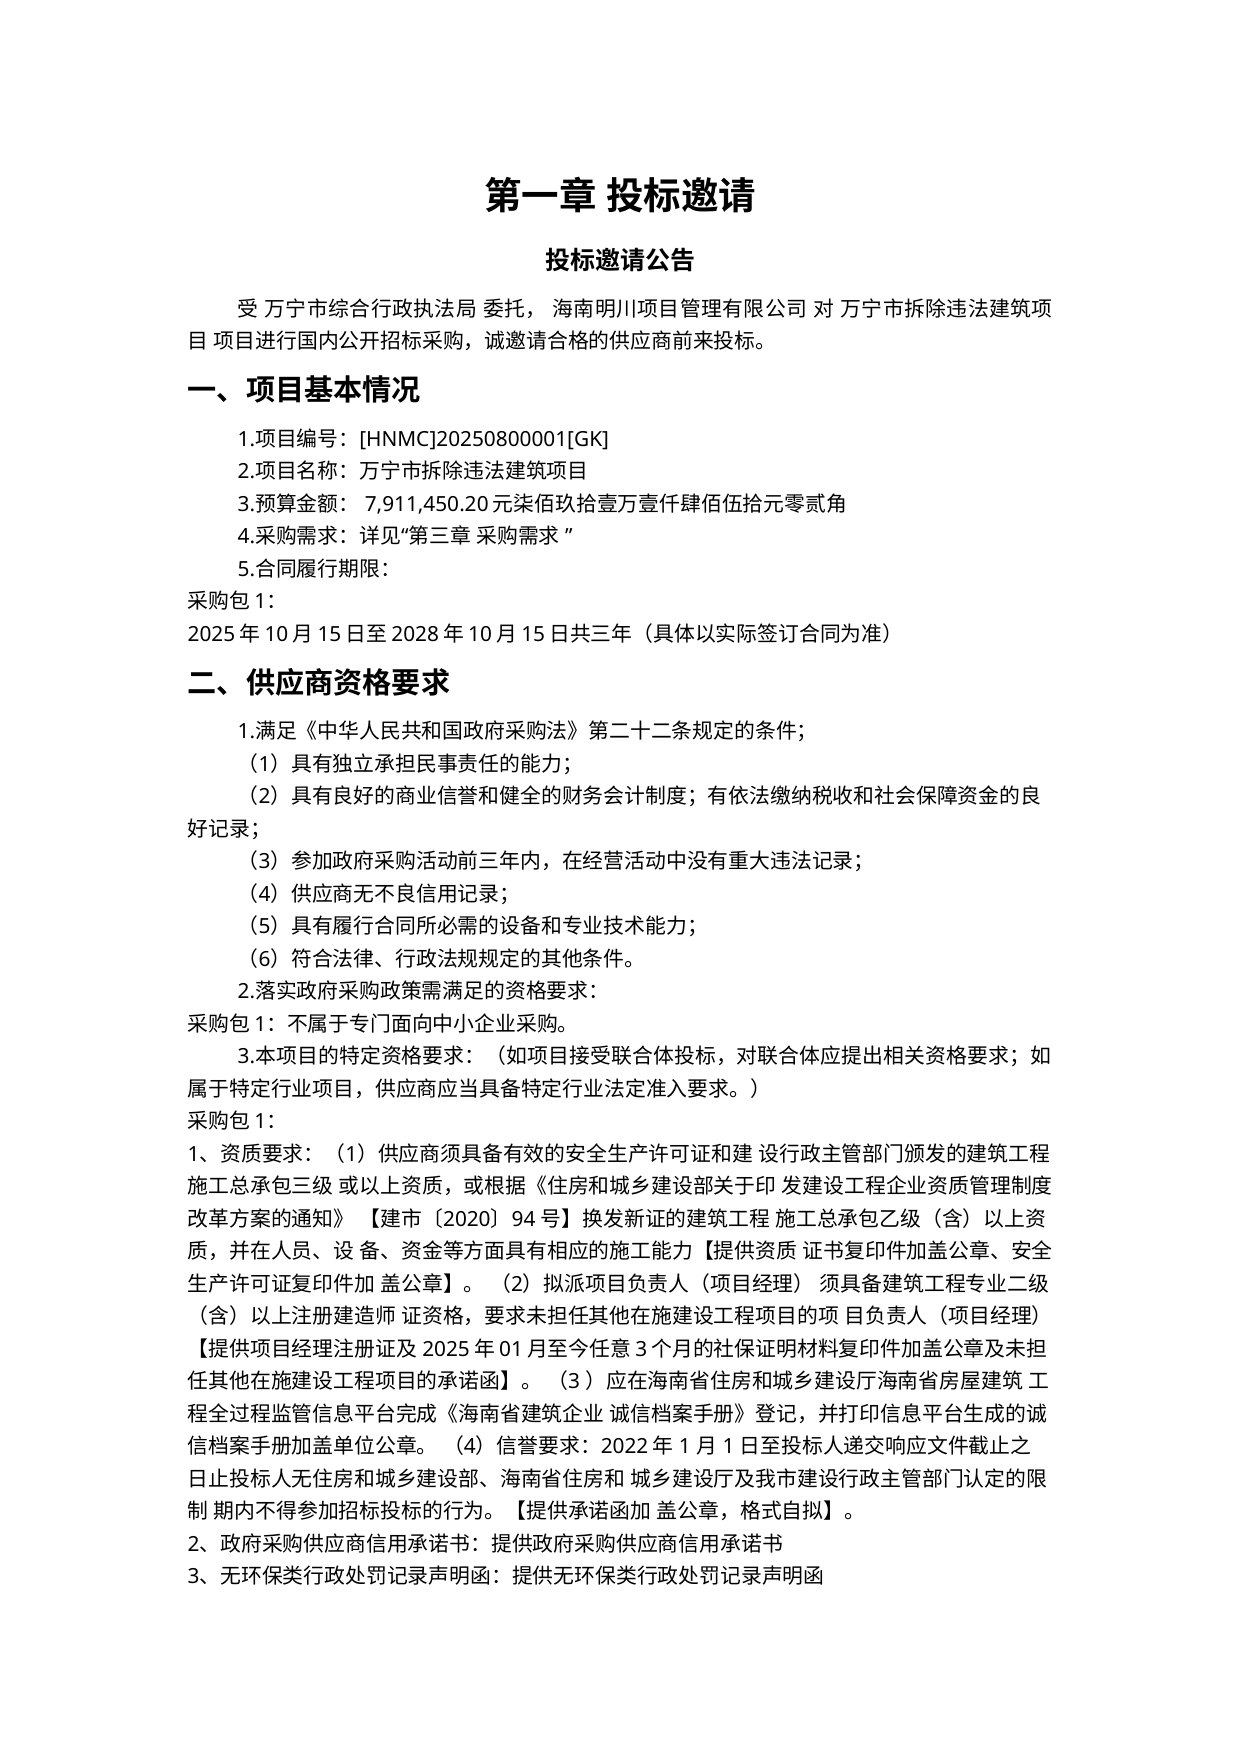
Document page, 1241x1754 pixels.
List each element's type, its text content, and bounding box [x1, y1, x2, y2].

text 5.合同履行期限： [187, 552, 1053, 584]
text 投标邀请公告 [187, 227, 1053, 292]
text 1.项目编号：[HNMC]20250800001[GK] [187, 422, 1053, 454]
text （3）参加政府采购活动前三年内，在经营活动中没有重大违法记录； [187, 844, 1053, 877]
text （4）供应商无不良信用记录； [187, 877, 1053, 909]
text （5）具有履行合同所必需的设备和专业技术能力； [187, 909, 1053, 942]
text 4.采购需求：详见“第三章 采购需求 ” [187, 519, 1053, 552]
text 2.项目名称：万宁市拆除违法建筑项目 [187, 454, 1053, 487]
text 3、无环保类行政处罚记录声明函：提供无环保类行政处罚记录声明函 [187, 1559, 1053, 1592]
text 1、资质要求：（1）供应商须具备有效的安全生产许可证和建 设行政主管部门颁发的建筑工程施工总承包三级 或以上资质，或根据《住房和城乡建设部关于印 发建设工程企业资质管理制度改革方案的通知》 【建市〔2020〕94 号】换发新证的建筑工程 施工总承包乙级（含）以上资质，并在人员、设 备、资金等方面具有相应的施工能力【提供资质 证书复印件加盖公章、安全生产许可证复印件加 盖公章】。 （2）拟派项目负责人（项目经理） 须具备建筑工程专业二级（含）以上注册建造师 证资格，要求未担任其他在施建设工程项目的项 目负责人（项目经理）【提供项目经理注册证及 2025年01月至今任意3个月的社保证明材料复印件加盖公章及未担任其他在施建设工程项目的承诺函】。 （3 ）应在海南省住房和城乡建设厅海南省房屋建筑 工程全过程监管信息平台完成《海南省建筑企业 诚信档案手册》登记，并打印信息平台生成的诚 信档案手册加盖单位公章。 （4）信誉要求：2022年 1 月 1 日至投标人递交响应文件截止之 日止投标人无住房和城乡建设部、海南省住房和 城乡建设厅及我市建设行政主管部门认定的限制 期内不得参加招标投标的行为。【提供承诺函加 盖公章，格式自拟】。 [187, 1137, 1053, 1527]
text 二、供应商资格要求 [187, 649, 1053, 714]
text 采购包1：不属于专门面向中小企业采购。 [187, 1007, 1053, 1039]
text （6）符合法律、行政法规规定的其他条件。 [187, 942, 1053, 974]
text 一、项目基本情况 [187, 357, 1053, 422]
text 2、政府采购供应商信用承诺书：提供政府采购供应商信用承诺书 [187, 1527, 1053, 1559]
text 采购包1： [187, 584, 1053, 617]
text 1.满足《中华人民共和国政府采购法》第二十二条规定的条件； [187, 714, 1053, 747]
text 3.预算金额： 7,911,450.20元柒佰玖拾壹万壹仟肆佰伍拾元零贰角 [187, 487, 1053, 519]
text 2.落实政府采购政策需满足的资格要求： [187, 974, 1053, 1007]
text 3.本项目的特定资格要求：（如项目接受联合体投标，对联合体应提出相关资格要求；如属于特定行业项目，供应商应当具备特定行业法定准入要求。） [187, 1039, 1053, 1104]
text 受 万宁市综合行政执法局 委托， 海南明川项目管理有限公司 对 万宁市拆除违法建筑项目 项目进行国内公开招标采购，诚邀请合格的供应商前来投标。 [187, 292, 1053, 357]
text 2025年10月15日至2028年10月15日共三年（具体以实际签订合同为准） [187, 617, 1053, 649]
text 第一章 投标邀请 [187, 162, 1053, 227]
text 采购包1： [187, 1104, 1053, 1137]
text （1）具有独立承担民事责任的能力； [187, 747, 1053, 779]
text （2）具有良好的商业信誉和健全的财务会计制度；有依法缴纳税收和社会保障资金的良好记录； [187, 779, 1053, 844]
